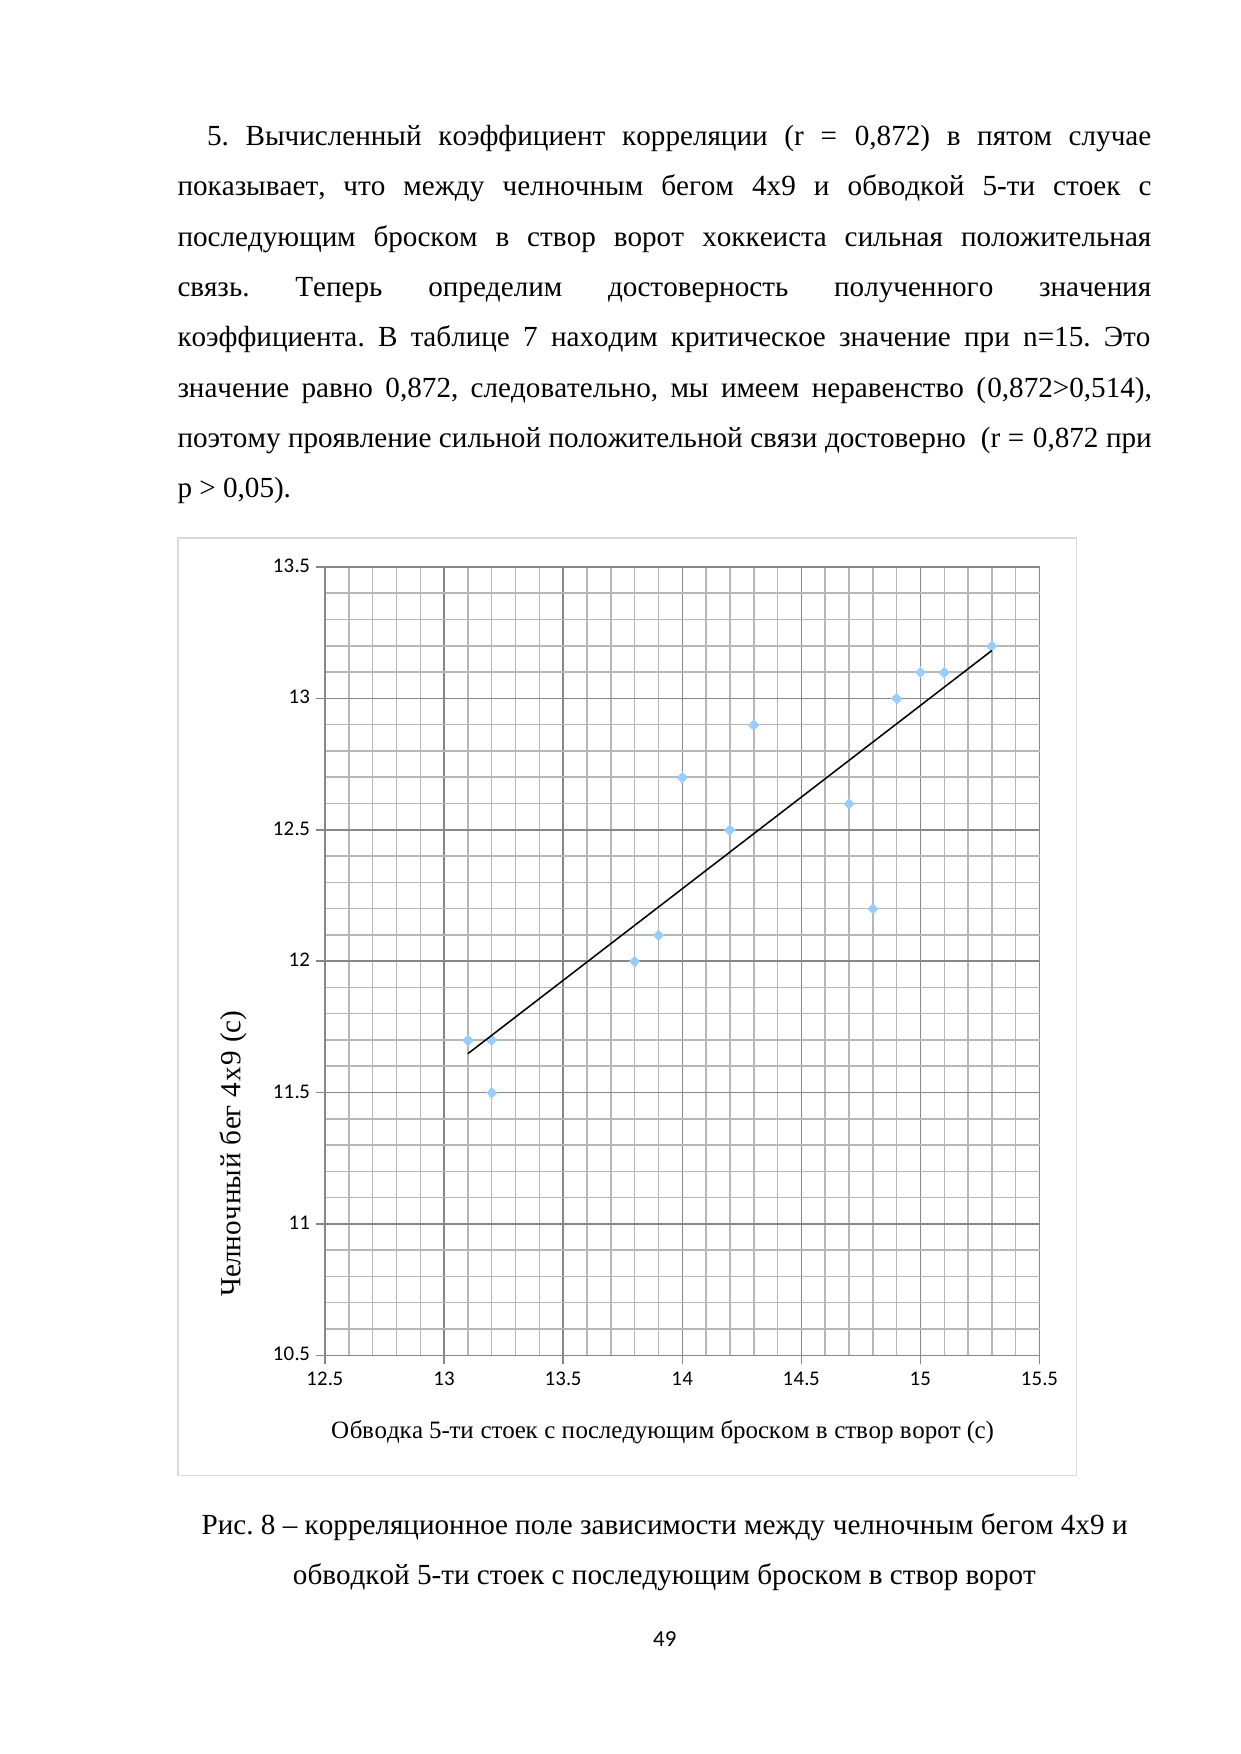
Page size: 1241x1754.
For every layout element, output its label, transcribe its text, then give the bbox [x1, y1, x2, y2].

text 5. Вычисленный коэффициент корреляции (r = 0,872) в пятом случае показывает, что между челночным бегом 4х9 и обводкой 5-ти стоек с последующим броском в створ ворот хоккеиста сильная положительная связь. Теперь определим достоверность полученного значения коэффициента. В таблице 7 находим критическое значение при n=15. Это значение равно 0,872, следовательно, мы имеем неравенство (0,872>0,514), поэтому проявление сильной положительной связи достоверно (r = 0,872 при p > 0,05). [177, 118, 1152, 504]
text Рис. 8 – корреляционное поле зависимости между челночным бегом 4х9 и обводкой 5-ти стоек с последующим броском в створ ворот [177, 1507, 1152, 1591]
